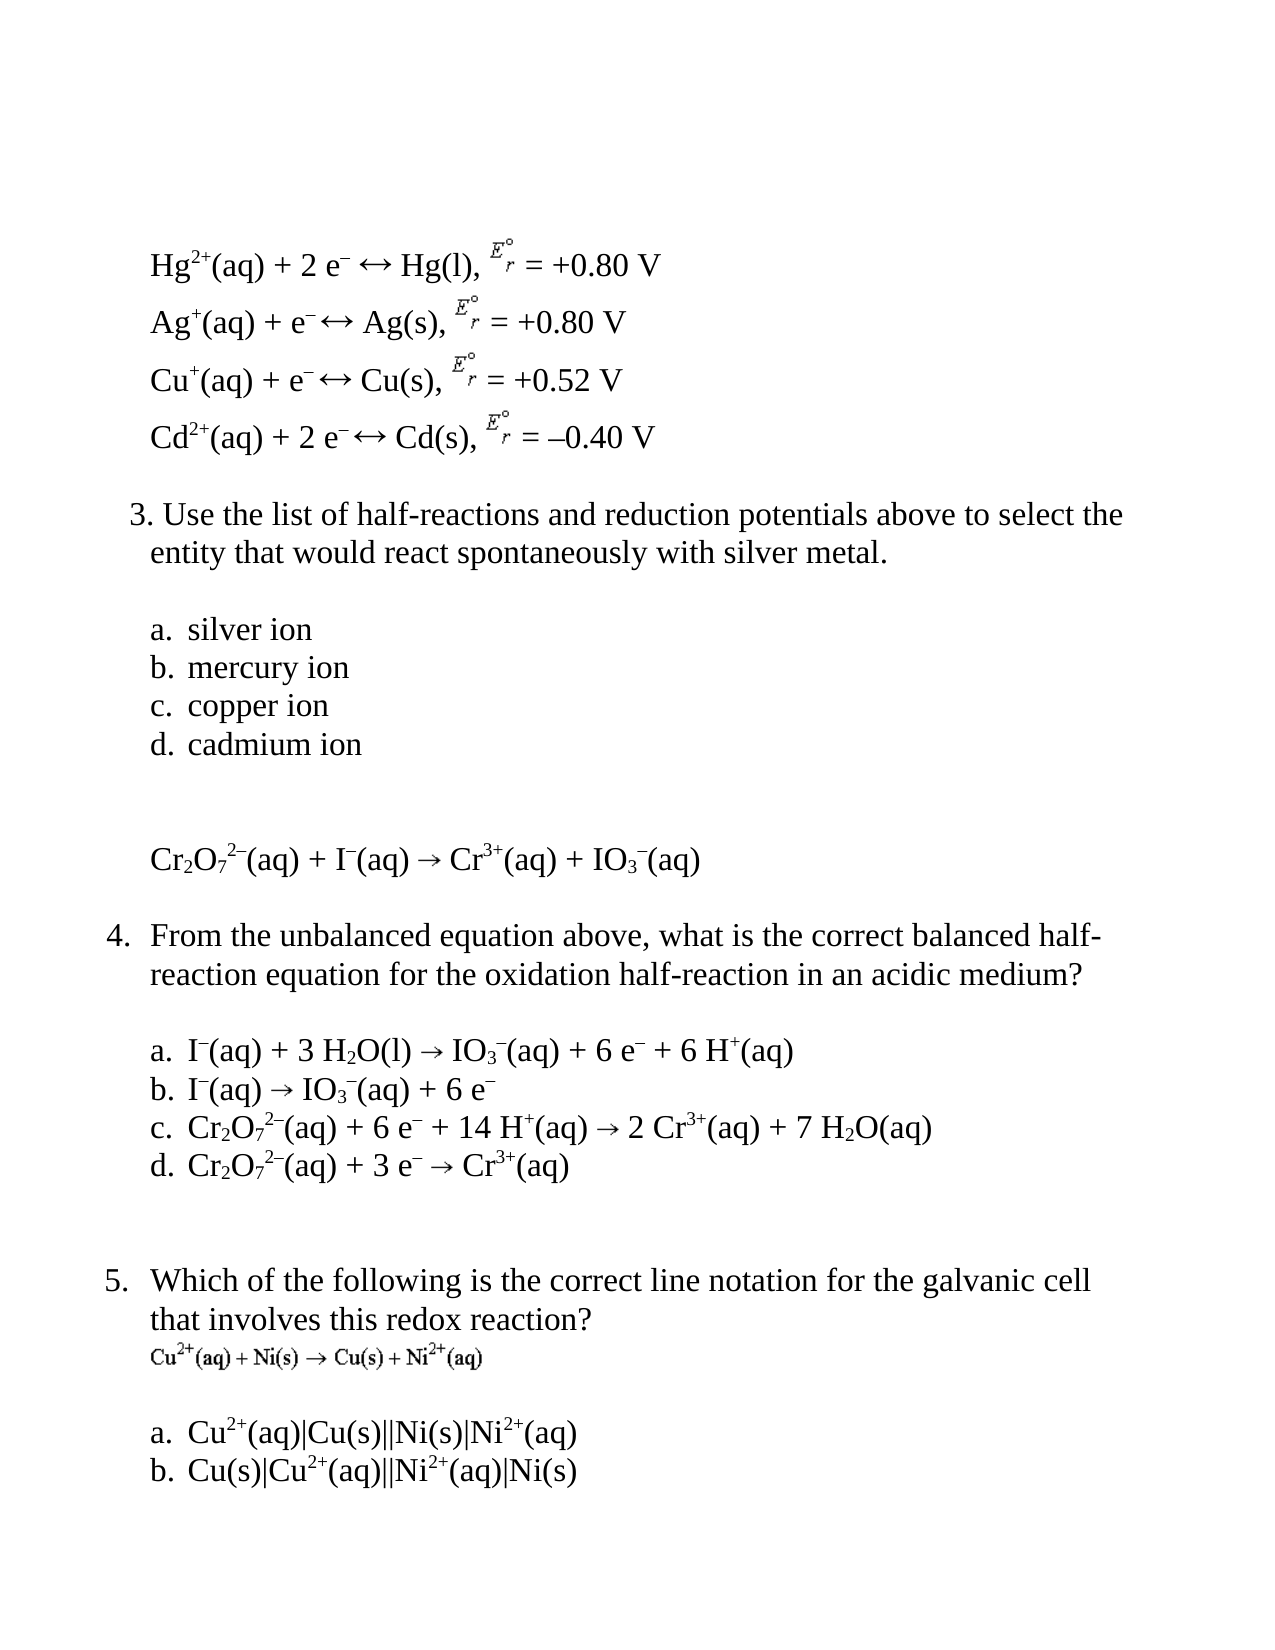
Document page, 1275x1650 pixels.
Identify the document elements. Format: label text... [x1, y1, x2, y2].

text 3. Use the list of half-reactions and reduction potentials above to select the entity that would react spontaneously with silver metal. [37, 494, 1125, 570]
text Cd2+(aq) + 2 e–  Cd(s), = –0.40 V [150, 398, 1125, 455]
table_cell d. [145, 1145, 183, 1184]
text Hg2+(aq) + 2 e–  Hg(l), = +0.80 V [150, 227, 1125, 284]
table_cell mercury ion [183, 647, 1027, 685]
table_cell Cr2O72–(aq) + 6 e– + 14 H+(aq) 2 Cr3+(aq) + 7 H2O(aq) [183, 1107, 1027, 1145]
picture [150, 1337, 483, 1374]
table_header a. [145, 609, 183, 647]
table_cell c. [145, 685, 183, 724]
text 5. Which of the following is the correct line notation for the galvanic cell that involves this redox reaction? [37, 1260, 1125, 1337]
picture [270, 1076, 294, 1100]
table_cell copper ion [183, 685, 1027, 724]
table_cell I–(aq) IO3–(aq) + 6 e– [183, 1069, 1027, 1107]
table_cell Cr2O72–(aq) + 3 e– Cr3+(aq) [183, 1145, 1027, 1184]
table_cell cadmium ion [183, 724, 1027, 762]
text Ag+(aq) + e–  Ag(s), = +0.80 V [150, 284, 1125, 341]
table_cell c. [145, 1107, 183, 1145]
picture [489, 226, 517, 277]
picture [454, 283, 482, 334]
picture [485, 398, 513, 449]
table_header a. [145, 1030, 183, 1069]
table_cell d. [145, 724, 183, 762]
table_cell b. [145, 1450, 183, 1489]
table_header I–(aq) + 3 H2O(l) IO3–(aq) + 6 e– + 6 H+(aq) [183, 1030, 1027, 1069]
picture [596, 1115, 620, 1139]
table_header a. [145, 1412, 183, 1450]
picture [430, 1153, 454, 1177]
table_header Cu2+(aq)|Cu(s)||Ni(s)|Ni2+(aq) [183, 1412, 1027, 1450]
table_cell Cu(s)|Cu2+(aq)||Ni2+(aq)|Ni(s) [183, 1450, 1027, 1489]
text Cu+(aq) + e–  Cu(s), = +0.52 V [150, 341, 1125, 398]
table_cell b. [145, 647, 183, 685]
picture [417, 846, 442, 870]
table_header silver ion [183, 609, 1027, 647]
text Cr2O72–(aq) + I–(aq) Cr3+(aq) + IO3–(aq) [150, 839, 1125, 877]
picture [420, 1038, 444, 1062]
text 4. From the unbalanced equation above, what is the correct balanced half-reaction equation for the oxidation half-reaction in an acidic medium? [37, 915, 1125, 992]
table_cell b. [145, 1069, 183, 1107]
picture [451, 341, 478, 391]
